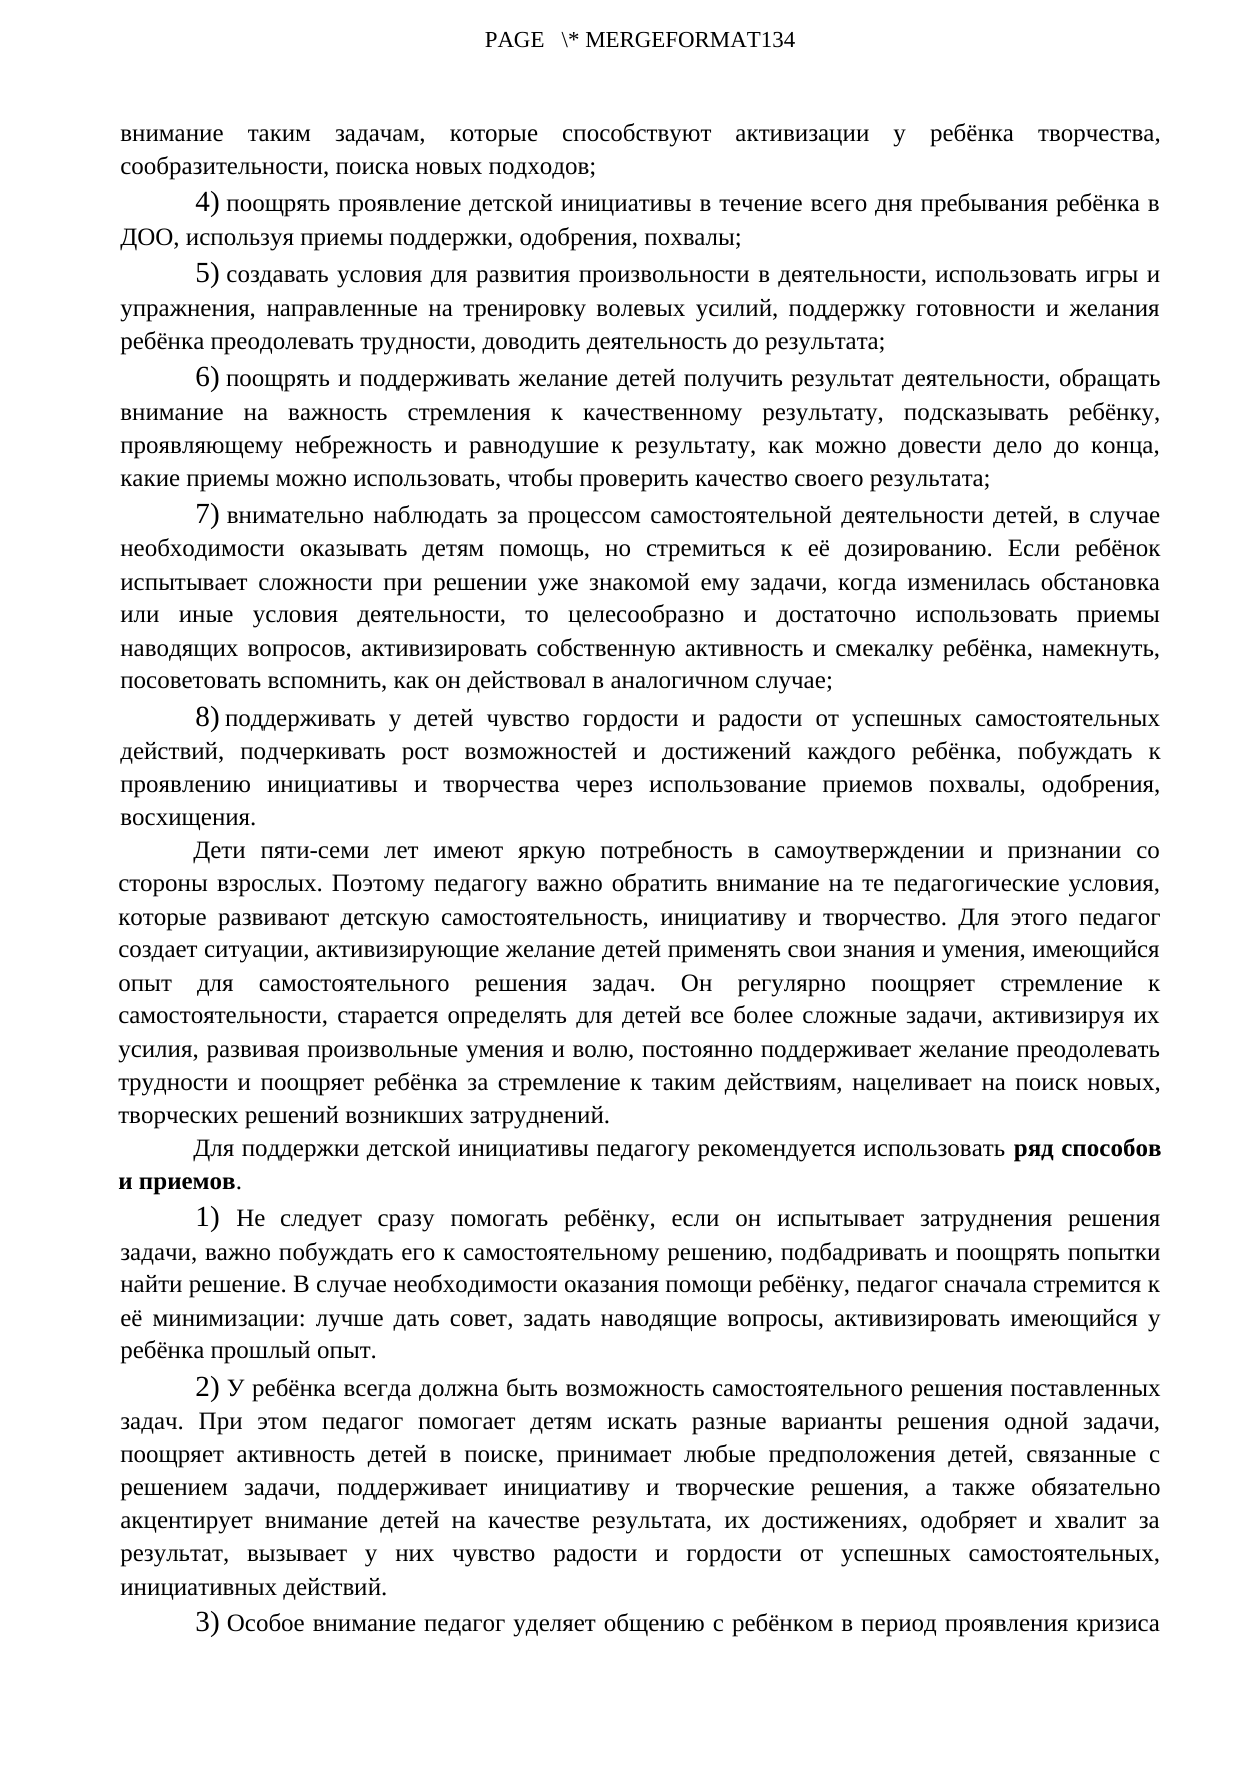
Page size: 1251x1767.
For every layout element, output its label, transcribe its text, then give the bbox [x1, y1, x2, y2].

text Для поддержки детской инициативы педагогу рекомендуется использовать ряд способов и приемов. [118, 1133, 1161, 1194]
list поощрять проявление детской инициативы в течение всего дня пребывания ребёнка в ДОО, используя приемы поддержки, одобрения, похвалы; [120, 184, 1161, 251]
list внимательно наблюдать за процессом самостоятельной деятельности детей, в случае необходимости оказывать детям помощь, но стремиться к её дозированию. Если ребёнок испытывает сложности при решении уже знакомой ему задачи, когда изменилась обстановка или иные условия деятельности, то целесообразно и достаточно использовать приемы наводящих вопросов, активизировать собственную активность и смекалку ребёнка, намекнуть, посоветовать вспомнить, как он действовал в аналогичном случае; [120, 496, 1161, 694]
list поощрять и поддерживать желание детей получить результат деятельности, обращать внимание на важность стремления к качественному результату, подсказывать ребёнку, проявляющему небрежность и равнодушие к результату, как можно довести дело до конца, какие приемы можно использовать, чтобы проверить качество своего результата; [120, 359, 1161, 491]
list Не следует сразу помогать ребёнку, если он испытывает затруднения решения задачи, важно побуждать его к самостоятельному решению, подбадривать и поощрять попытки найти решение. В случае необходимости оказания помощи ребёнку, педагог сначала стремится к её минимизации: лучше дать совет, задать наводящие вопросы, активизировать имеющийся у ребёнка прошлый опыт. [120, 1199, 1161, 1364]
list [120, 1604, 1161, 1638]
list У ребёнка всегда должна быть возможность самостоятельного решения поставленных задач. При этом педагог помогает детям искать разные варианты решения одной задачи, поощряет активность детей в поиске, принимает любые предположения детей, связанные с решением задачи, поддерживает инициативу и творческие решения, а также обязательно акцентирует внимание детей на качестве результата, их достижениях, одобряет и хвалит за результат, вызывает у них чувство радости и гордости от успешных самостоятельных, инициативных действий. [120, 1369, 1161, 1600]
text Дети пяти-семи лет имеют яркую потребность в самоутверждении и признании со стороны взрослых. Поэтому педагогу важно обратить внимание на те педагогические условия, которые развивают детскую самостоятельность, инициативу и творчество. Для этого педагог создает ситуации, активизирующие желание детей применять свои знания и умения, имеющийся опыт для самостоятельного решения задач. Он регулярно поощряет стремление к самостоятельности, старается определять для детей все более сложные задачи, активизируя их усилия, развивая произвольные умения и волю, постоянно поддерживает желание преодолевать трудности и поощряет ребёнка за стремление к таким действиям, нацеливает на поиск новых, творческих решений возникших затруднений. [118, 836, 1161, 1128]
list поддерживать у детей чувство гордости и радости от успешных самостоятельных действий, подчеркивать рост возможностей и достижений каждого ребёнка, побуждать к проявлению инициативы и творчества через использование приемов похвалы, одобрения, восхищения. [120, 699, 1161, 831]
list создавать условия для развития произвольности в деятельности, использовать игры и упражнения, направленные на тренировку волевых усилий, поддержку готовности и желания ребёнка преодолевать трудности, доводить деятельность до результата; [120, 255, 1161, 354]
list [120, 118, 1161, 180]
